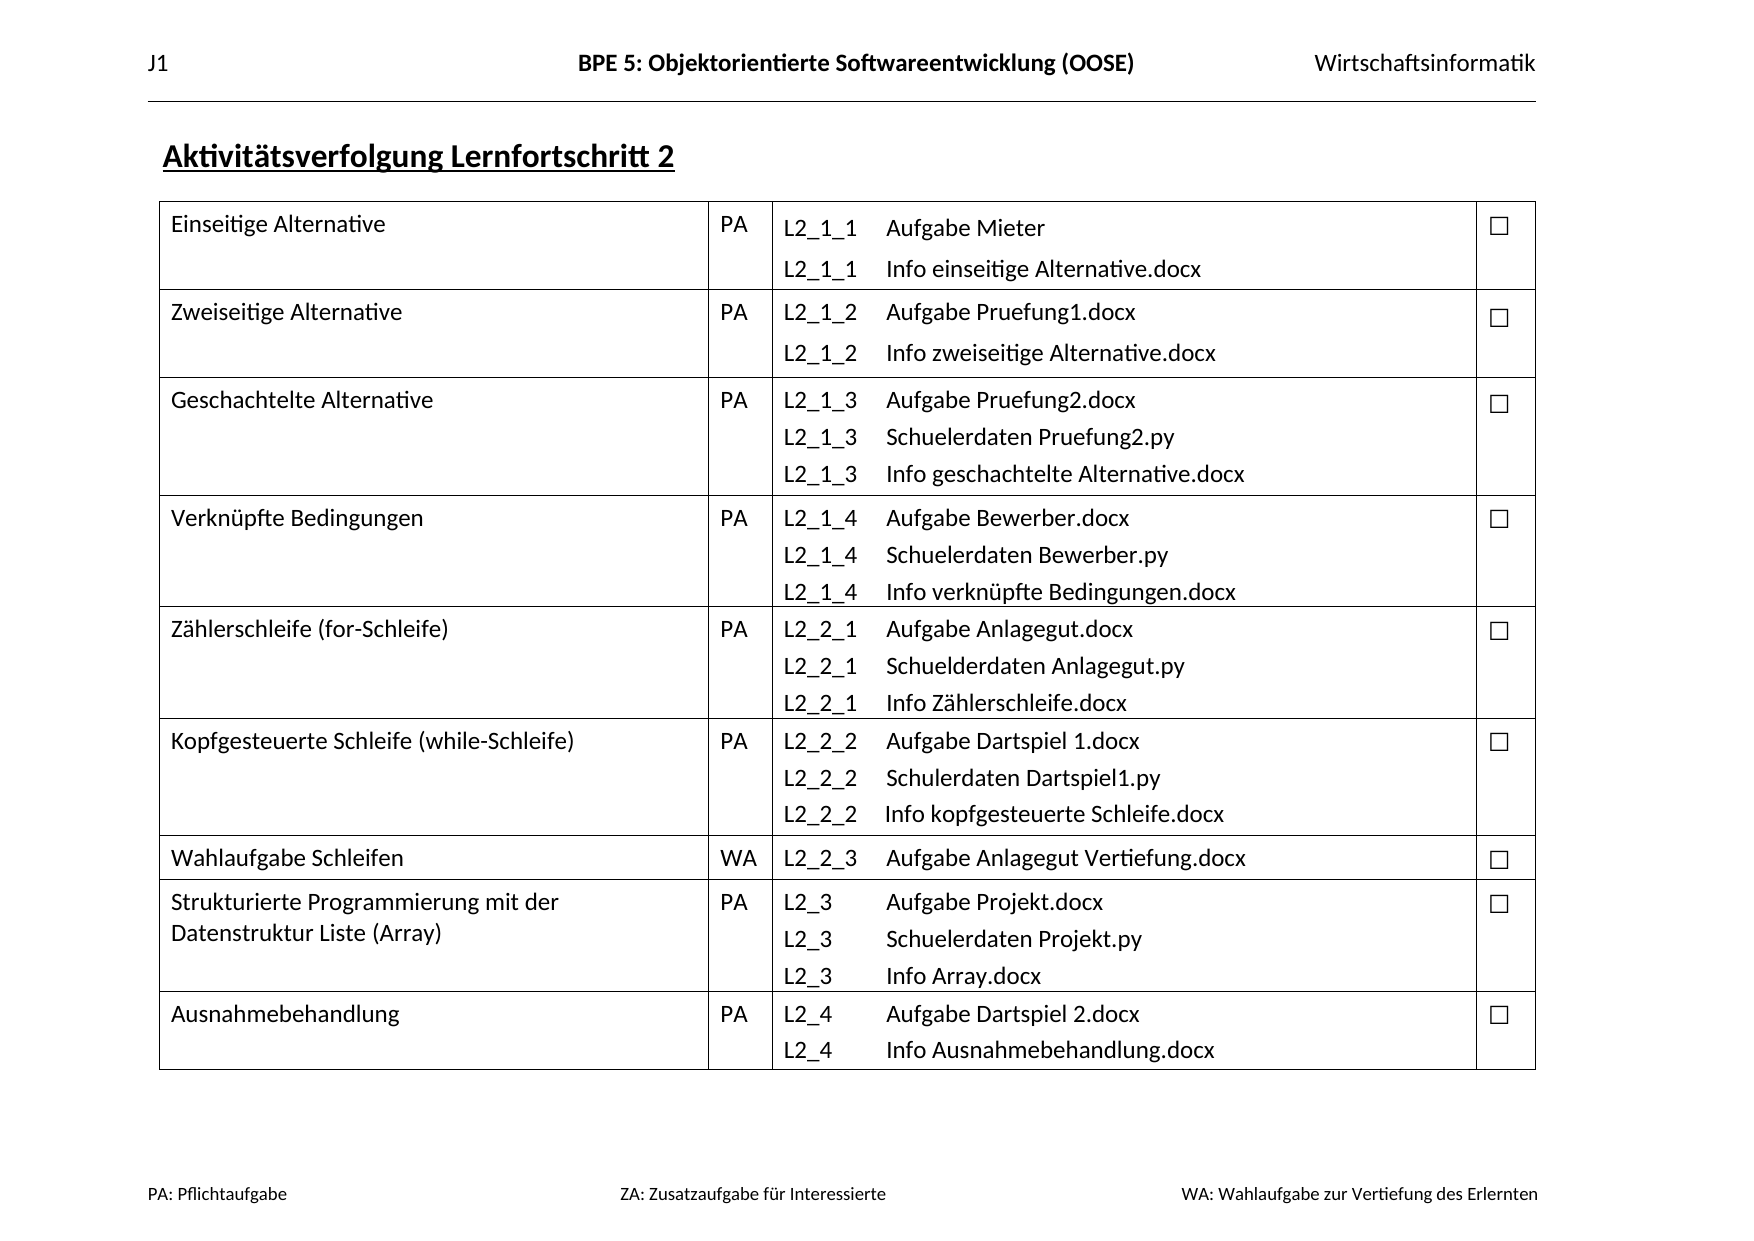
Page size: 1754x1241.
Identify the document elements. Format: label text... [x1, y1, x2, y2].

table_cell L2_1_2 Aufgabe Pruefung1.docx L2_1_2 Info zweiseitige Alternative.docx [773, 290, 1476, 377]
table_cell Strukturierte Programmierung mit der Datenstruktur Liste (Array) [160, 880, 708, 991]
table_cell [1477, 719, 1535, 835]
table_cell Kopfgesteuerte Schleife (while-Schleife) [160, 719, 708, 835]
table_cell Zweiseitige Alternative [160, 290, 708, 377]
table_cell L2_2_1 Aufgabe Anlagegut.docx L2_2_1 Schuelderdaten Anlagegut.py L2_2_1 Info Zählerschleife.docx [773, 607, 1476, 718]
table_cell PA [709, 719, 772, 835]
table_cell L2_3 Aufgabe Projekt.docx L2_3 Schuelerdaten Projekt.py L2_3 Info Array.docx [773, 880, 1476, 991]
table_cell L2_1_4 Aufgabe Bewerber.docx L2_1_4 Schuelerdaten Bewerber.py L2_1_4 Info verknüpfte Bedingungen.docx [773, 496, 1476, 606]
table_cell [1477, 880, 1535, 991]
table_cell PA [709, 496, 772, 606]
table_cell PA [709, 378, 772, 495]
table_cell L2_2_3 Aufgabe Anlagegut Vertiefung.docx [773, 836, 1476, 879]
table_cell [1477, 378, 1535, 495]
table_cell Verknüpfte Bedingungen [160, 496, 708, 606]
table_cell [1477, 607, 1535, 718]
table_header L2_1_1 Aufgabe Mieter L2_1_1 Info einseitige Alternative.docx [773, 202, 1476, 289]
table_cell L2_2_2 Aufgabe Dartspiel 1.docx L2_2_2 Schulerdaten Dartspiel1.py L2_2_2 Info kopfgesteuerte Schleife.docx [773, 719, 1476, 835]
table_header [1477, 202, 1535, 289]
table_cell WA [709, 836, 772, 879]
table_header Einseitige Alternative [160, 202, 708, 289]
table_cell L2_1_3 Aufgabe Pruefung2.docx L2_1_3 Schuelerdaten Pruefung2.py L2_1_3 Info geschachtelte Alternative.docx [773, 378, 1476, 495]
table_cell PA [709, 290, 772, 377]
table_cell PA [709, 607, 772, 718]
table_cell PA [709, 880, 772, 991]
table_cell [1477, 496, 1535, 606]
table_cell [1477, 290, 1535, 377]
table_cell [1477, 992, 1535, 1069]
table_cell Zählerschleife (for-Schleife) [160, 607, 708, 718]
table_cell Geschachtelte Alternative [160, 378, 708, 495]
text Aktivitätsverfolgung Lernfortschritt 2 [162, 135, 1636, 176]
table_header PA [709, 202, 772, 289]
table_cell PA [709, 992, 772, 1069]
table_cell Ausnahmebehandlung [160, 992, 708, 1069]
table_cell Wahlaufgabe Schleifen [160, 836, 708, 879]
table_cell L2_4 Aufgabe Dartspiel 2.docx L2_4 Info Ausnahmebehandlung.docx [773, 992, 1476, 1069]
table_cell [1477, 836, 1535, 879]
